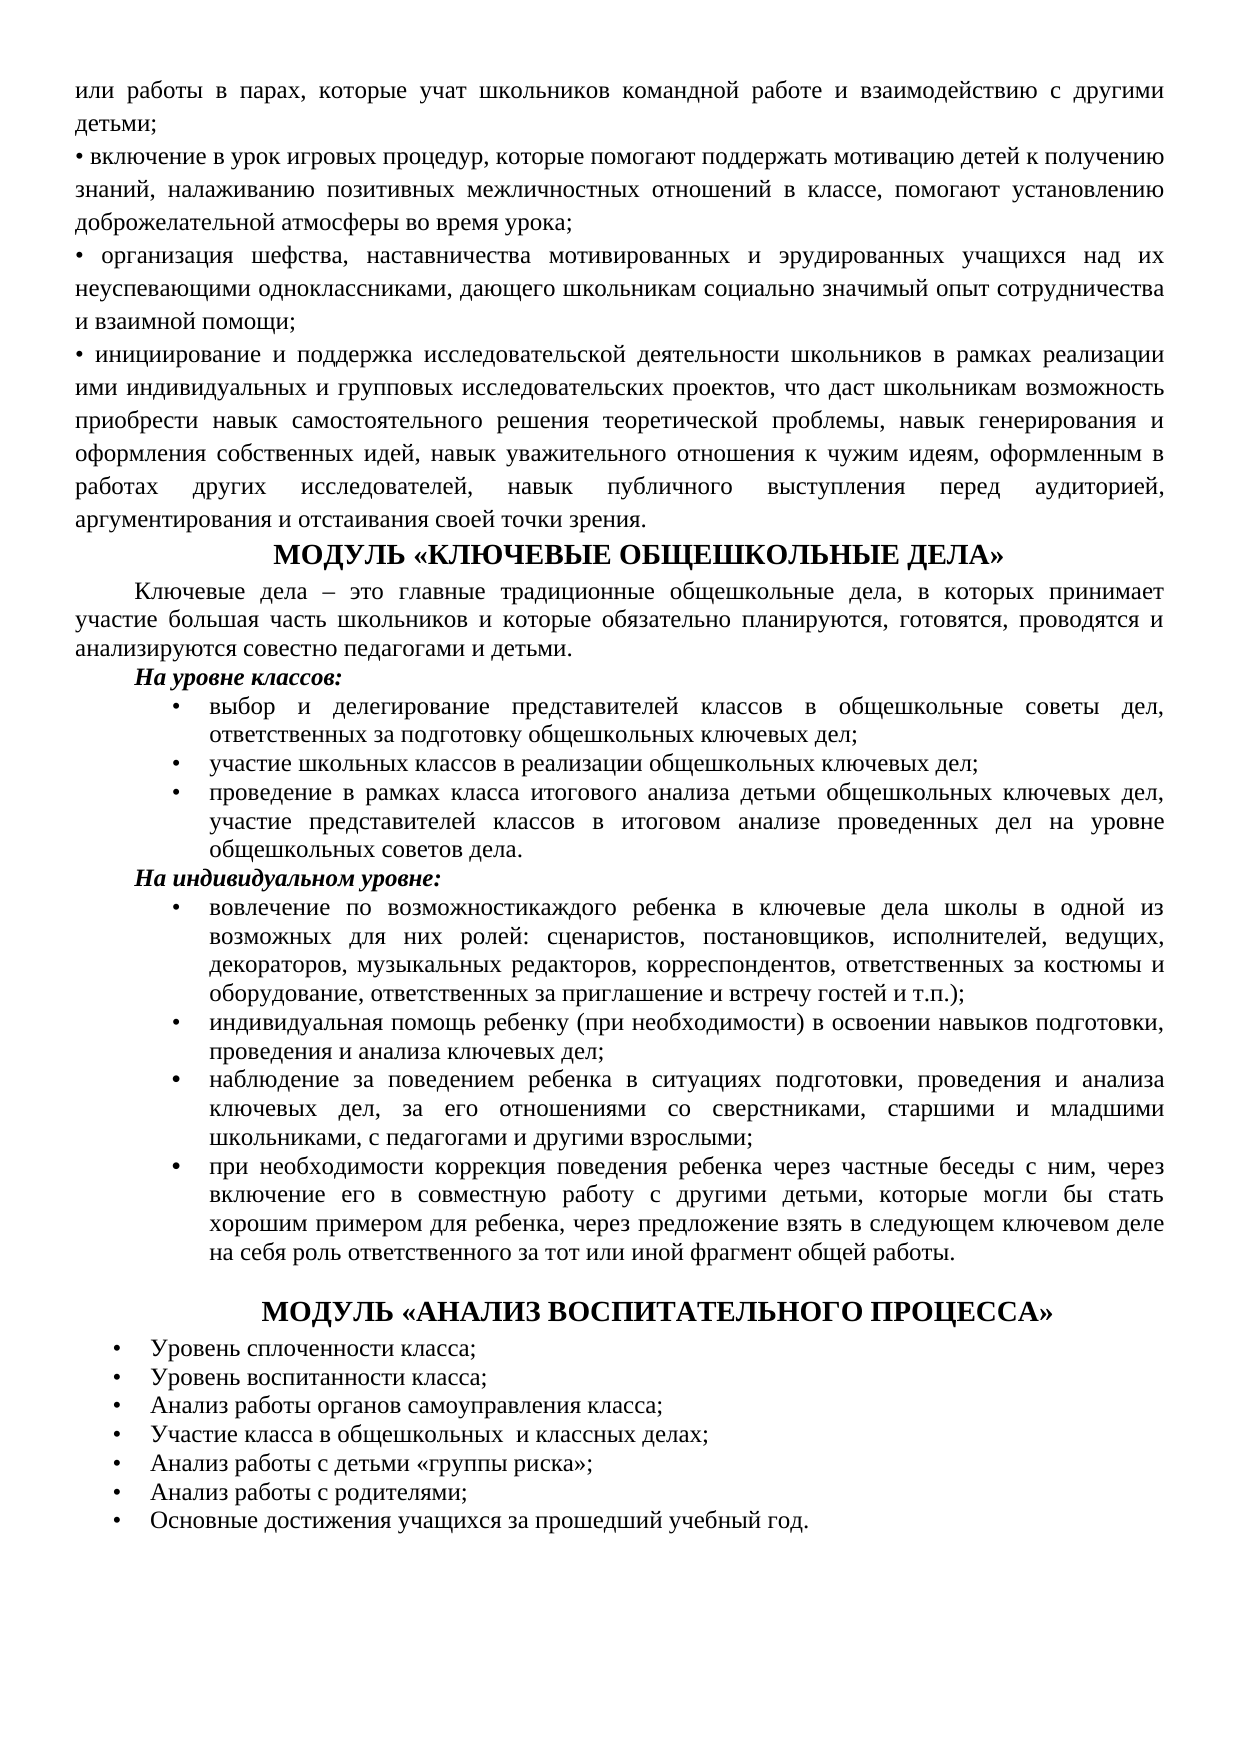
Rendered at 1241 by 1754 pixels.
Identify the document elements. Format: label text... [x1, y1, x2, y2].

text • организация шефства, наставничества мотивированных и эрудированных учащихся над их неуспевающими одноклассниками, дающего школьникам социально значимый опыт сотрудничества и взаимной помощи; [75, 240, 1165, 335]
list проведение в рамках класса итогового анализа детьми общешкольных ключевых дел, участие представителей классов в итоговом анализе проведенных дел на уровне общешкольных советов дела. [172, 777, 1165, 863]
list вовлечение по возможностикаждого ребенка в ключевые дела школы в одной из возможных для них ролей: сценаристов, постановщиков, исполнителей, ведущих, декораторов, музыкальных редакторов, корреспондентов, ответственных за костюмы и оборудование, ответственных за приглашение и встречу гостей и т.п.); [172, 892, 1165, 1007]
text На индивидуальном уровне: [75, 863, 1165, 892]
list участие школьных классов в реализации общешкольных ключевых дел; [172, 748, 1165, 777]
list Основные достижения учащихся за прошедший учебный год. [112, 1506, 1165, 1534]
list Участие класса в общешкольных и классных делах; [112, 1419, 1165, 1448]
list наблюдение за поведением ребенка в ситуациях подготовки, проведения и анализа ключевых дел, за его отношениями со сверстниками, старшими и младшими школьниками, с педагогами и другими взрослыми; [172, 1064, 1165, 1151]
list выбор и делегирование представителей классов в общешкольные советы дел, ответственных за подготовку общешкольных ключевых дел; [172, 691, 1165, 748]
list Уровень воспитанности класса; [112, 1362, 1165, 1391]
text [75, 75, 1165, 137]
text Ключевые дела – это главные традиционные общешкольные дела, в которых принимает участие большая часть школьников и которые обязательно планируются, готовятся, проводятся и анализируются совестно педагогами и детьми. [75, 576, 1165, 662]
text • включение в урок игровых процедур, которые помогают поддержать мотивацию детей к получению знаний, налаживанию позитивных межличностных отношений в классе, помогают установлению доброжелательной атмосферы во время урока; [75, 141, 1165, 236]
text На уровне классов: [75, 662, 1165, 691]
text МОДУЛЬ «КЛЮЧЕВЫЕ ОБЩЕШКОЛЬНЫЕ ДЕЛА» [112, 537, 1165, 571]
list Анализ работы с родителями; [112, 1477, 1165, 1506]
list Анализ работы органов самоуправления класса; [112, 1391, 1165, 1419]
list Анализ работы с детьми «группы риска»; [112, 1448, 1165, 1477]
text МОДУЛЬ «АНАЛИЗ ВОСПИТАТЕЛЬНОГО ПРОЦЕССА» [150, 1294, 1165, 1328]
list при необходимости коррекция поведения ребенка через частные беседы с ним, через включение его в совместную работу с другими детьми, которые могли бы стать хорошим примером для ребенка, через предложение взять в следующем ключевом деле на себя роль ответственного за тот или иной фрагмент общей работы. [172, 1151, 1165, 1266]
list Уровень сплоченности класса; [112, 1333, 1165, 1362]
text • инициирование и поддержка исследовательской деятельности школьников в рамках реализации ими индивидуальных и групповых исследовательских проектов, что даст школьникам возможность приобрести навык самостоятельного решения теоретической проблемы, навык генерирования и оформления собственных идей, навык уважительного отношения к чужим идеям, оформленным в работах других исследователей, навык публичного выступления перед аудиторией, аргументирования и отстаивания своей точки зрения. [75, 339, 1165, 533]
list индивидуальная помощь ребенку (при необходимости) в освоении навыков подготовки, проведения и анализа ключевых дел; [172, 1007, 1165, 1064]
